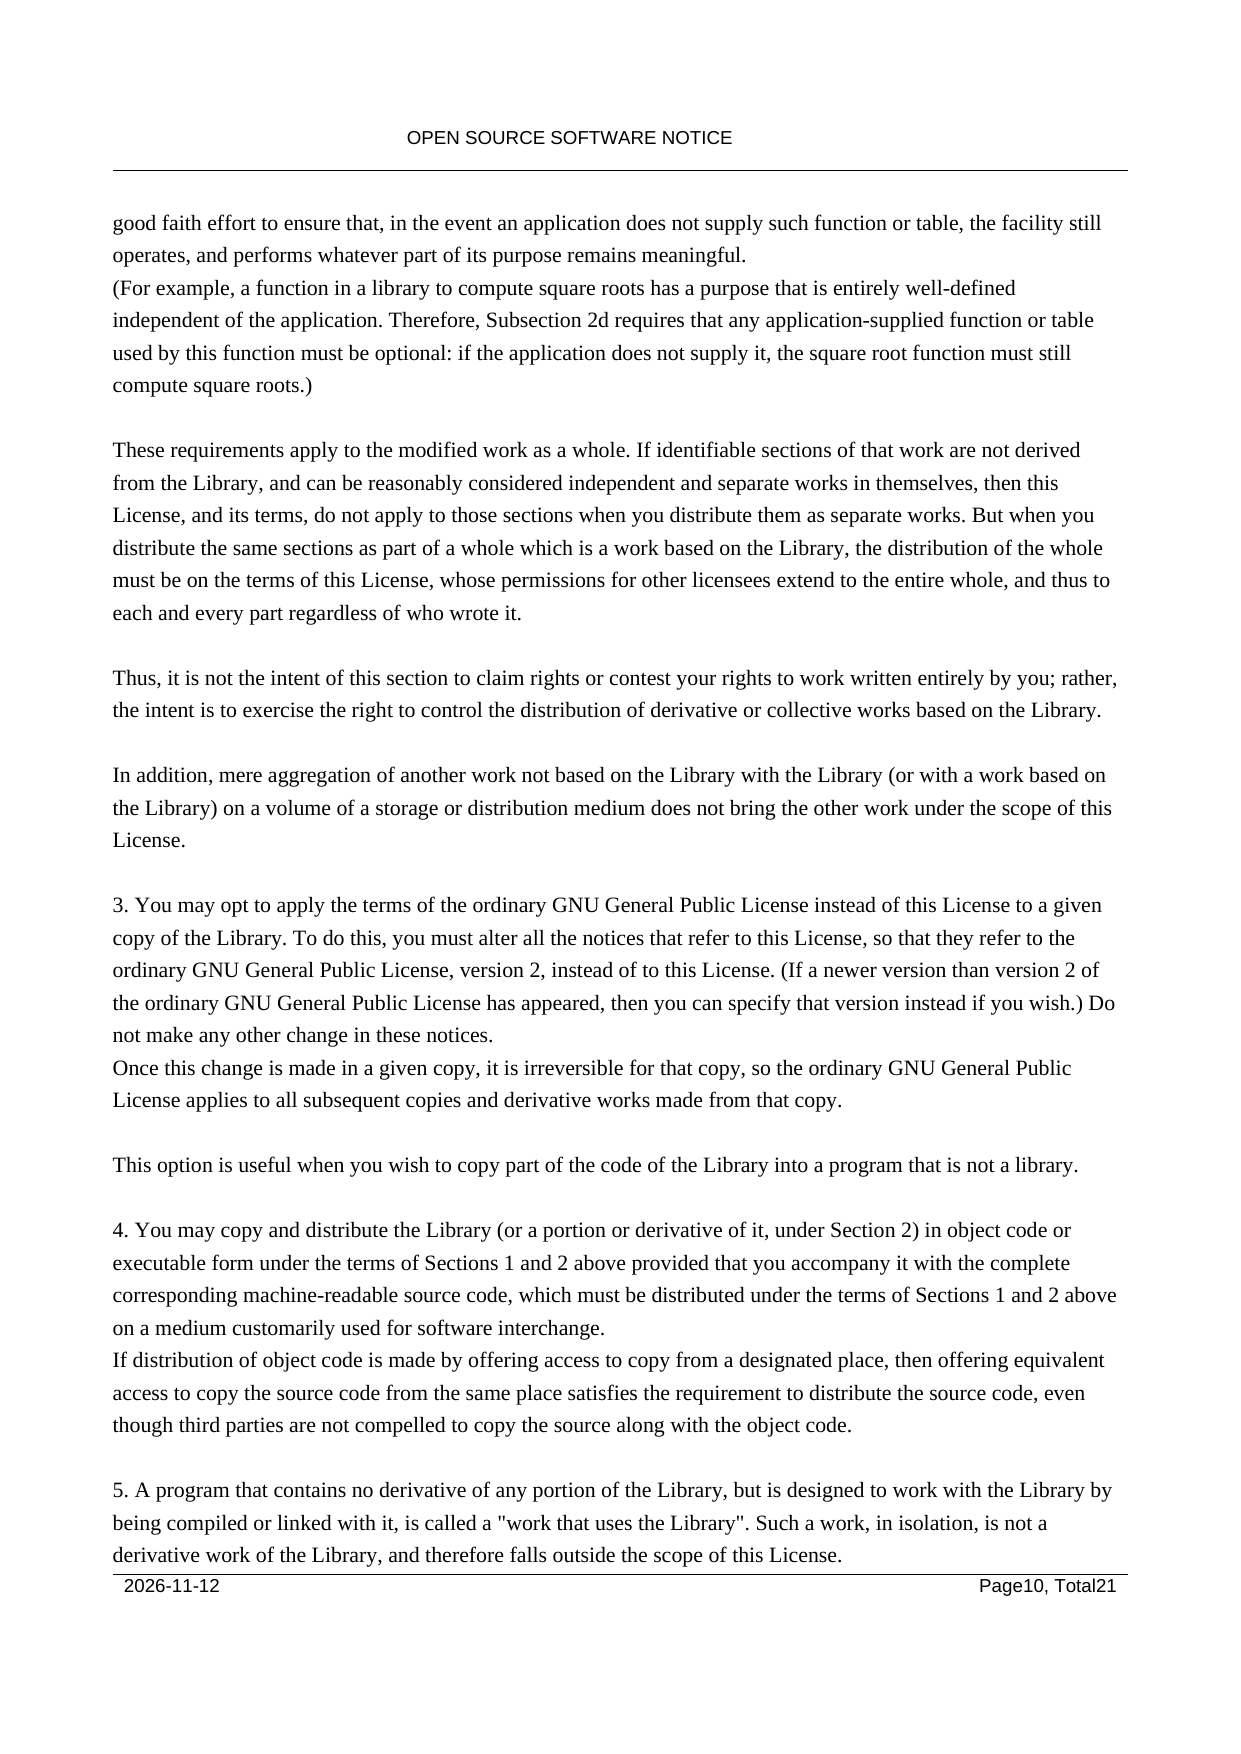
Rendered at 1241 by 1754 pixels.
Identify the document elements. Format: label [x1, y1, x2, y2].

text [112, 206, 1128, 1571]
